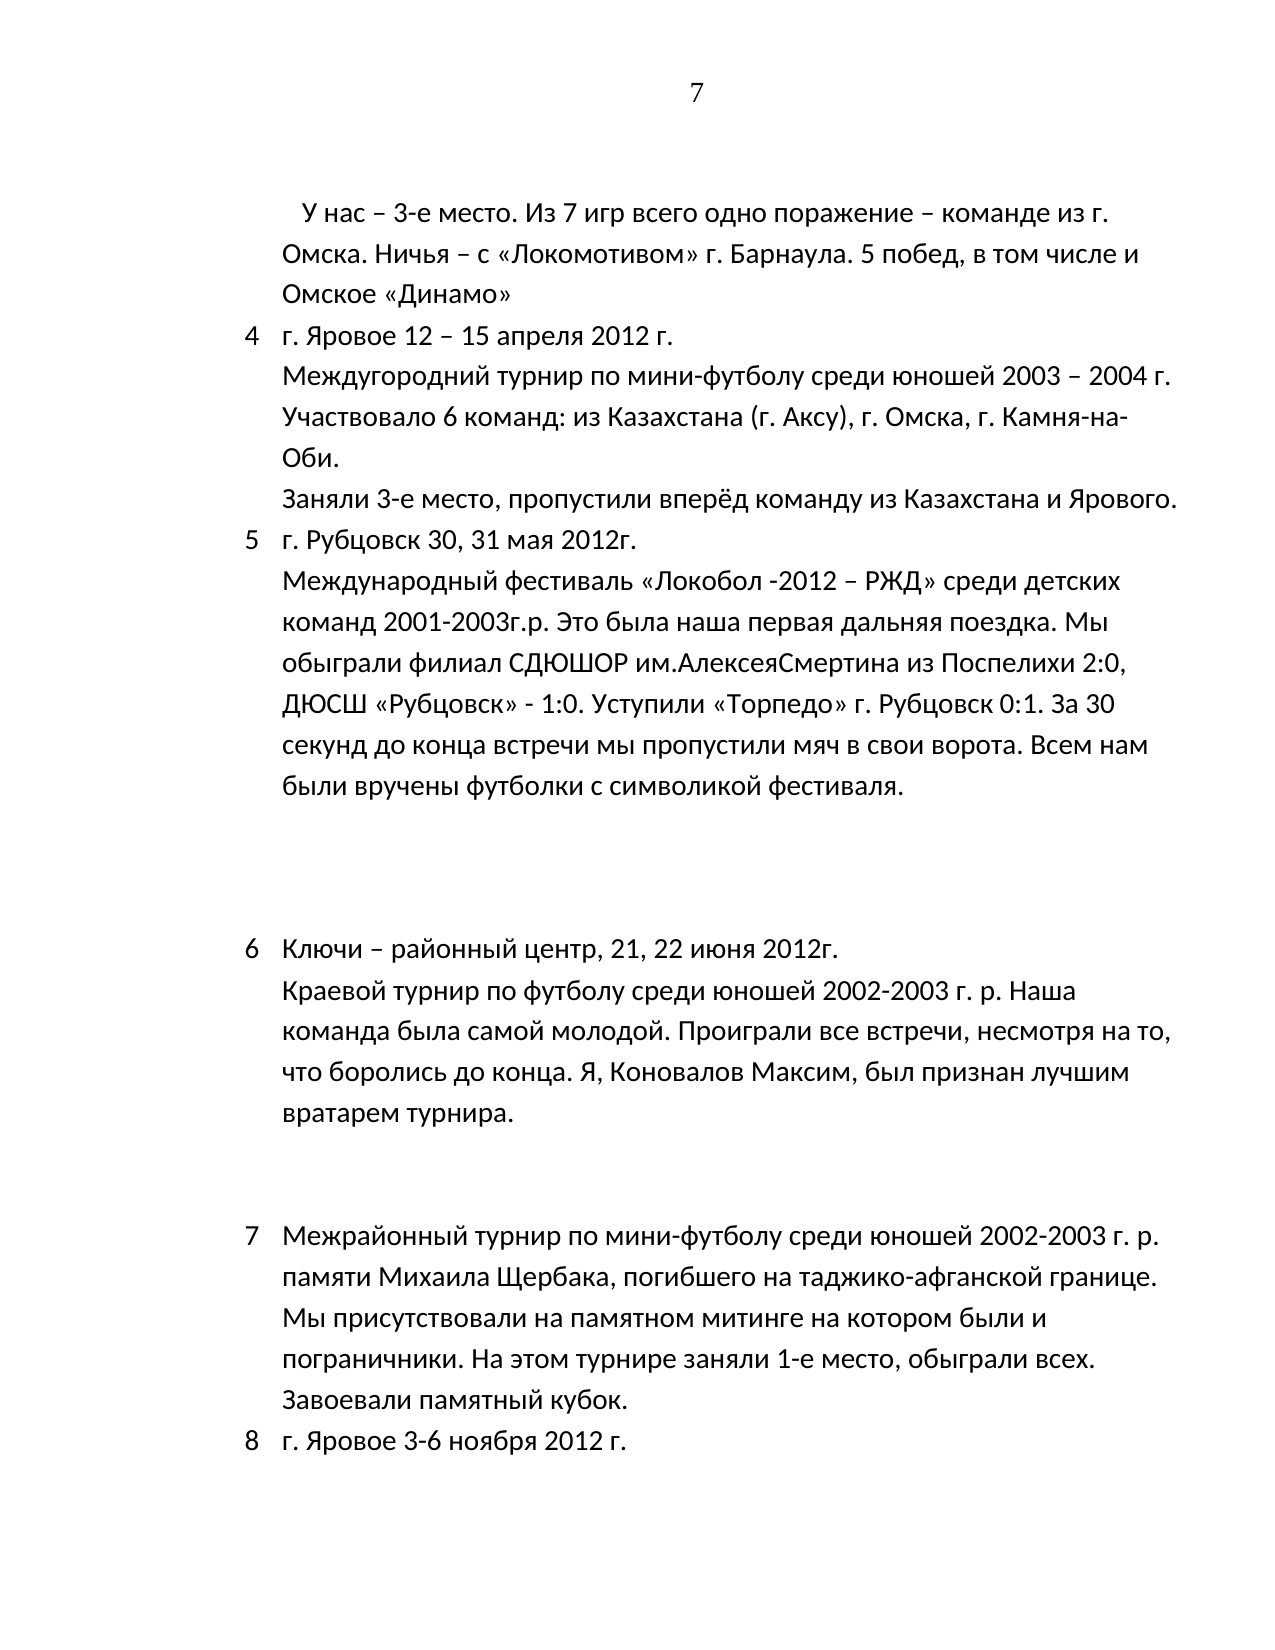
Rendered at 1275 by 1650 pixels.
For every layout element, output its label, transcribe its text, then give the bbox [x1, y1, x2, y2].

list Краевой турнир по футболу среди юношей 2002-2003 г. р. Наша команда была самой молодой. Проиграли все встречи, несмотря на то, что боролись до конца. Я, Коновалов Максим, был признан лучшим вратарем турнира. [282, 972, 1186, 1130]
list У нас – 3-е место. Из 7 игр всего одно поражение – команде из г. Омска. Ничья – с «Локомотивом» г. Барнаула. 5 побед, в том числе и Омское «Динамо» [282, 194, 1186, 311]
list Межрайонный турнир по мини-футболу среди юношей 2002-2003 г. р. памяти Михаила Щербака, погибшего на таджико-афганской границе. Мы присутствовали на памятном митинге на котором были и пограничники. На этом турнире заняли 1-е место, обыграли всех. Завоевали памятный кубок. [244, 1217, 1186, 1417]
list Международный фестиваль «Локобол -2012 – РЖД» среди детских команд 2001-2003г.р. Это была наша первая дальняя поездка. Мы обыграли филиал СДЮШОР им.АлексеяСмертина из Поспелихи 2:0, ДЮСШ «Рубцовск» - 1:0. Уступили «Торпедо» г. Рубцовск 0:1. За 30 секунд до конца встречи мы пропустили мяч в свои ворота. Всем нам были вручены футболки с символикой фестиваля. [282, 562, 1186, 802]
list Междугородний турнир по мини-футболу среди юношей 2003 – 2004 г. Участвовало 6 команд: из Казахстана (г. Аксу), г. Омска, г. Камня-на-Оби. [282, 357, 1186, 475]
list Заняли 3-е место, пропустили вперёд команду из Казахстана и Ярового. [282, 480, 1186, 516]
list г. Яровое 3-6 ноября 2012 г. [244, 1422, 1186, 1457]
list г. Рубцовск 30, 31 мая 2012г. [244, 521, 1186, 557]
list г. Яровое 12 – 15 апреля 2012 г. [244, 317, 1186, 352]
list Ключи – районный центр, 21, 22 июня 2012г. [244, 931, 1186, 966]
